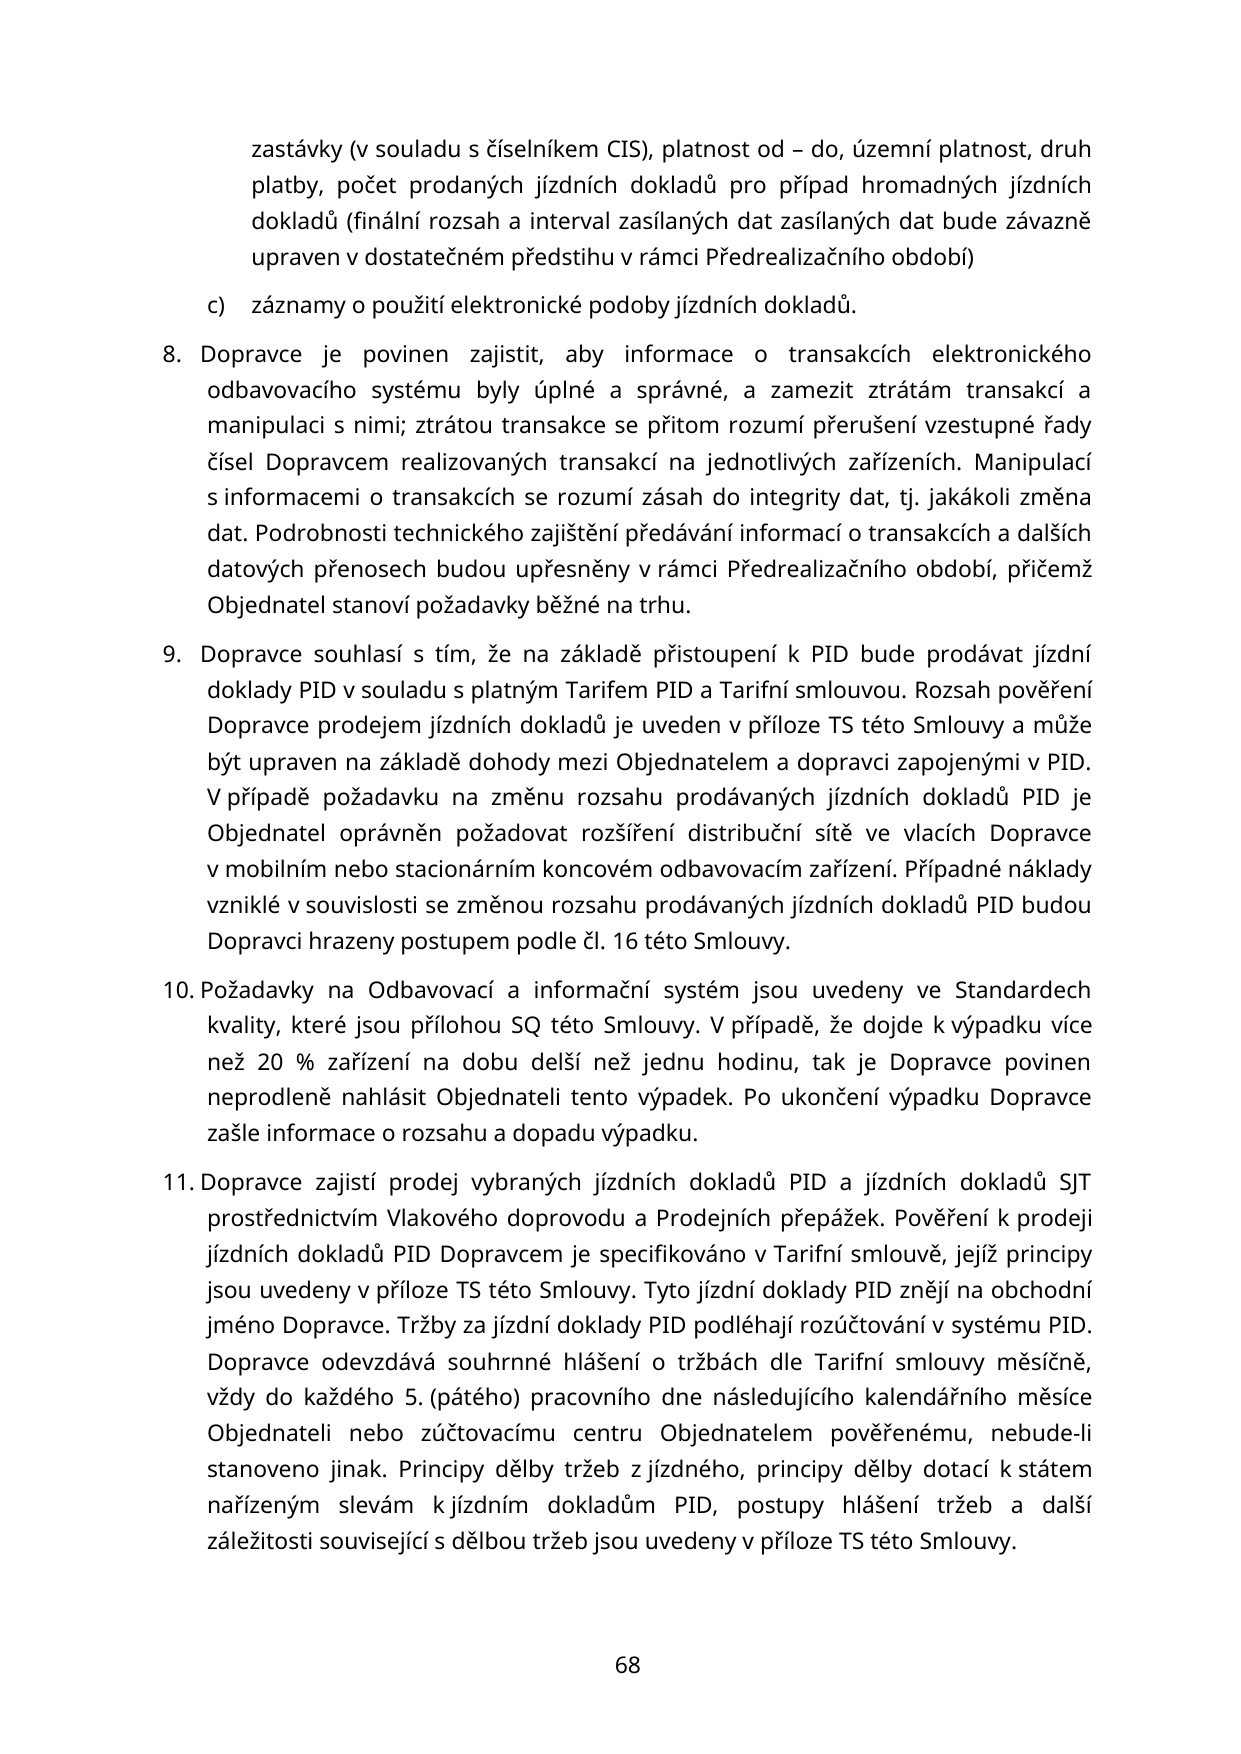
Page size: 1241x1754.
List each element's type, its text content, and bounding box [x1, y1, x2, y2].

list Požadavky na Odbavovací a informační systém jsou uvedeny ve Standardech kvality, které jsou přílohou SQ této Smlouvy. V případě, že dojde k výpadku více než 20 % zařízení na dobu delší než jednu hodinu, tak je Dopravce povinen neprodleně nahlásit Objednateli tento výpadek. Po ukončení výpadku Dopravce zašle informace o rozsahu a dopadu výpadku. [162, 973, 1093, 1148]
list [207, 133, 1093, 272]
list záznamy o použití elektronické podoby jízdních dokladů. [207, 289, 1093, 320]
list Dopravce souhlasí s tím, že na základě přistoupení k PID bude prodávat jízdní doklady PID v souladu s platným Tarifem PID a Tarifní smlouvou. Rozsah pověření Dopravce prodejem jízdních dokladů je uveden v příloze TS této Smlouvy a může být upraven na základě dohody mezi Objednatelem a dopravci zapojenými v PID. V případě požadavku na změnu rozsahu prodávaných jízdních dokladů PID je Objednatel oprávněn požadovat rozšíření distribuční sítě ve vlacích Dopravce v mobilním nebo stacionárním koncovém odbavovacím zařízení. Případné náklady vzniklé v souvislosti se změnou rozsahu prodávaných jízdních dokladů PID budou Dopravci hrazeny postupem podle čl. 16 této Smlouvy. [162, 638, 1093, 956]
list Dopravce je povinen zajistit, aby informace o transakcích elektronického odbavovacího systému byly úplné a správné, a zamezit ztrátám transakcí a manipulaci s nimi; ztrátou transakce se přitom rozumí přerušení vzestupné řady čísel Dopravcem realizovaných transakcí na jednotlivých zařízeních. Manipulací s informacemi o transakcích se rozumí zásah do integrity dat, tj. jakákoli změna dat. Podrobnosti technického zajištění předávání informací o transakcích a dalších datových přenosech budou upřesněny v rámci Předrealizačního období, přičemž Objednatel stanoví požadavky běžné na trhu. [162, 338, 1093, 620]
list Dopravce zajistí prodej vybraných jízdních dokladů PID a jízdních dokladů SJT prostřednictvím Vlakového doprovodu a Prodejních přepážek. Pověření k prodeji jízdních dokladů PID Dopravcem je specifikováno v Tarifní smlouvě, jejíž principy jsou uvedeny v příloze TS této Smlouvy. Tyto jízdní doklady PID znějí na obchodní jméno Dopravce. Tržby za jízdní doklady PID podléhají rozúčtování v systému PID. Dopravce odevzdává souhrnné hlášení o tržbách dle Tarifní smlouvy měsíčně, vždy do každého 5. (pátého) pracovního dne následujícího kalendářního měsíce Objednateli nebo zúčtovacímu centru Objednatelem pověřenému, nebude-li stanoveno jinak. Principy dělby tržeb z jízdného, principy dělby dotací k státem nařízeným slevám k jízdním dokladům PID, postupy hlášení tržeb a další záležitosti související s dělbou tržeb jsou uvedeny v příloze TS této Smlouvy. [162, 1166, 1093, 1556]
